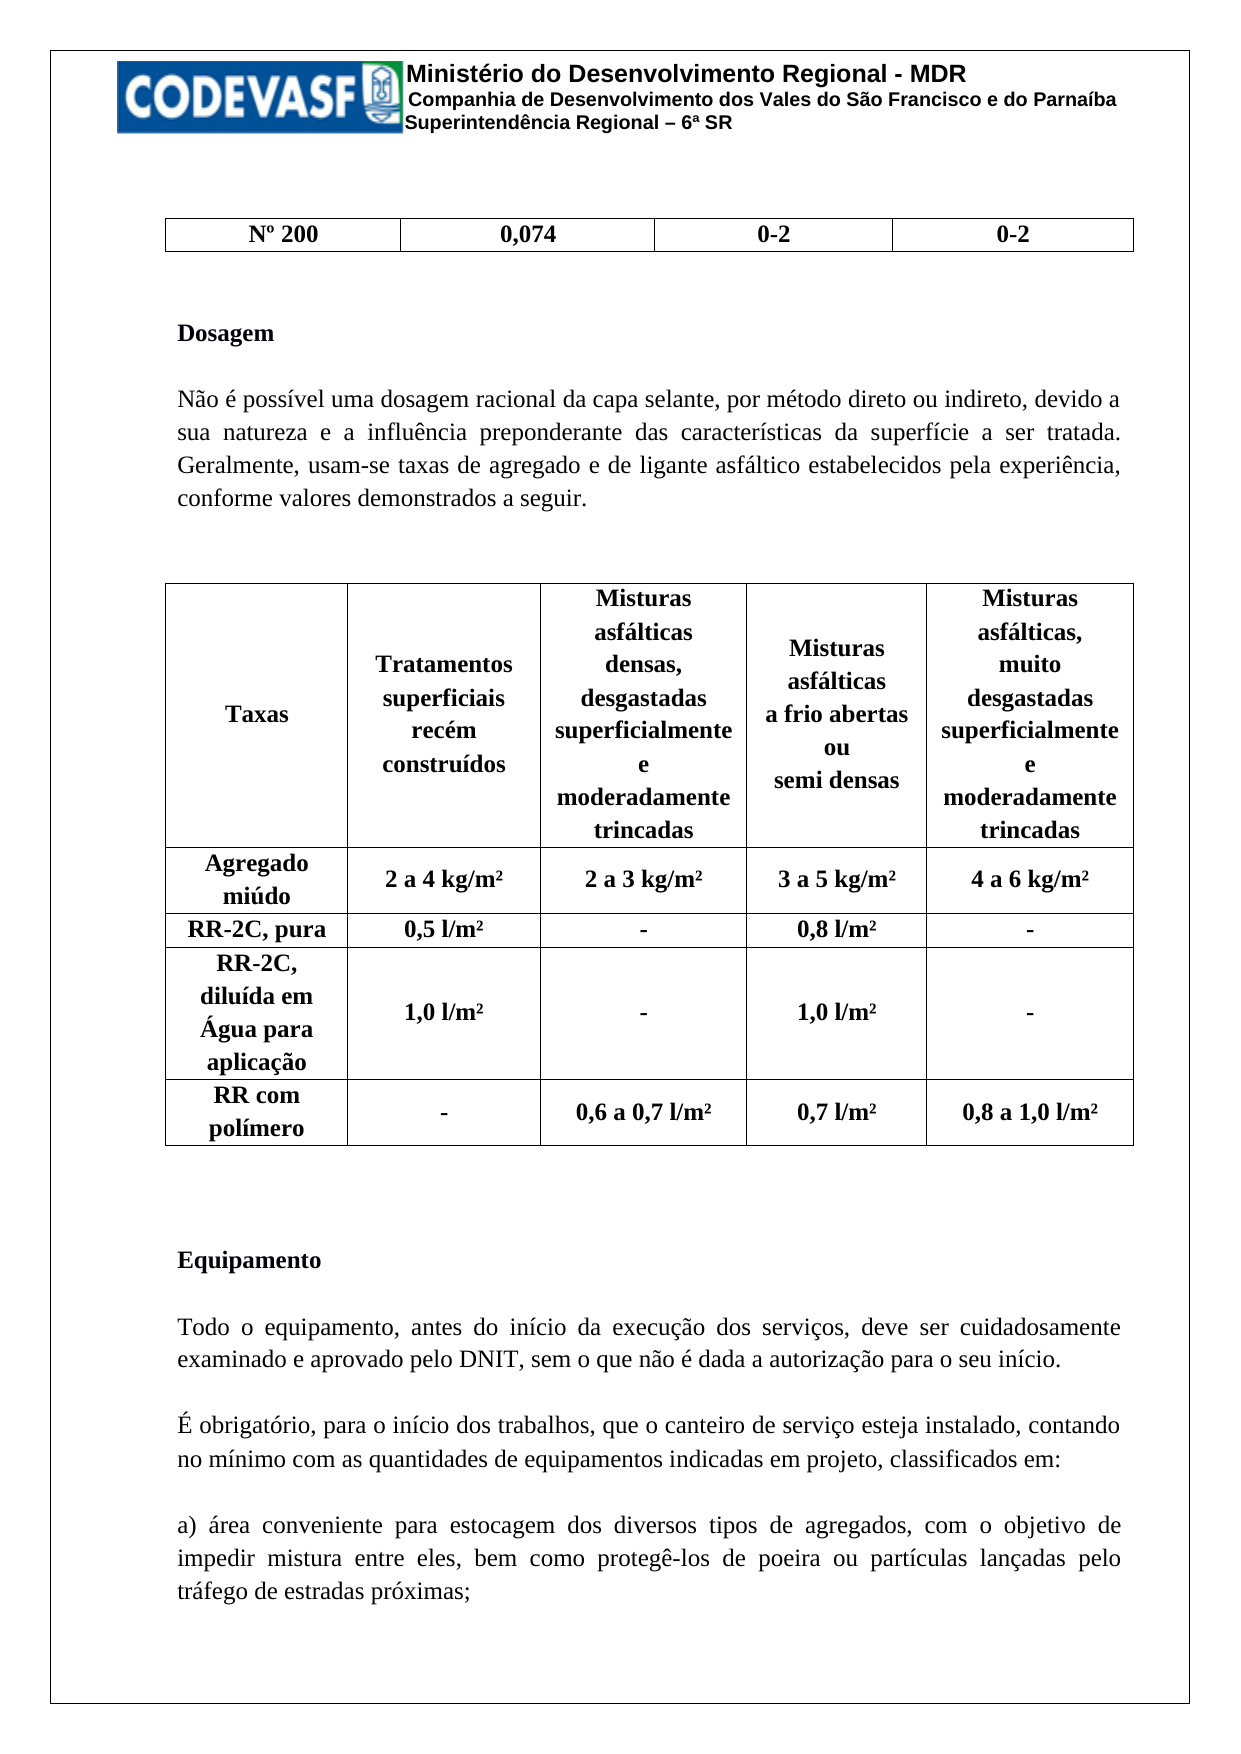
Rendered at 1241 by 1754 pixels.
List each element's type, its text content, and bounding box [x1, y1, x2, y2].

table_cell RR-2C, diluída em Água para aplicação [166, 948, 347, 1079]
table_cell 2 a 4 kg/m² [348, 848, 540, 913]
picture [117, 61, 405, 133]
table_cell Agregado miúdo [166, 848, 347, 913]
text Todo o equipamento, antes do início da execução dos serviços, deve ser cuidadosamente examinado e aprovado pelo DNIT, sem o que não é dada a autorização para o seu início. [177, 1312, 1122, 1373]
table_header Tratamentos superficiais recém construídos [348, 584, 540, 847]
table_cell 0,7 l/m² [747, 1080, 926, 1145]
table_cell - [927, 914, 1133, 947]
table_cell 3 a 5 kg/m² [747, 848, 926, 913]
table_cell - [927, 948, 1133, 1079]
text Dosagem [177, 318, 1122, 347]
text Não é possível uma dosagem racional da capa selante, por método direto ou indireto, devido a sua natureza e a influência preponderante das características da superfície a ser tratada. Geralmente, usam-se taxas de agregado e de ligante asfáltico estabelecidos pela experiência, conforme valores demonstrados a seguir. [177, 384, 1122, 512]
table_cell 1,0 l/m² [348, 948, 540, 1079]
text a) área conveniente para estocagem dos diversos tipos de agregados, com o objetivo de impedir mistura entre eles, bem como protegê-los de poeira ou partículas lançadas pelo tráfego de estradas próximas; [177, 1510, 1122, 1604]
table_cell Nº 200 [166, 219, 400, 251]
table_cell - [541, 914, 746, 947]
table_cell 0,8 a 1,0 l/m² [927, 1080, 1133, 1145]
table_cell 0,074 [401, 219, 654, 251]
table_header Misturas asfálticas densas, desgastadas superficialmente e moderadamente trincadas [541, 584, 746, 847]
table_cell 0,5 l/m² [348, 914, 540, 947]
table_header Misturas asfálticas, muito desgastadas superficialmente e moderadamente trincadas [927, 584, 1133, 847]
table_cell RR-2C, pura [166, 914, 347, 947]
table_cell 0,8 l/m² [747, 914, 926, 947]
table_cell - [541, 948, 746, 1079]
table_cell 1,0 l/m² [747, 948, 926, 1079]
table_cell 0-2 [893, 219, 1133, 251]
table_cell 0-2 [655, 219, 892, 251]
table_cell RR com polímero [166, 1080, 347, 1145]
table_cell 0,6 a 0,7 l/m² [541, 1080, 746, 1145]
table_cell 4 a 6 kg/m² [927, 848, 1133, 913]
text É obrigatório, para o início dos trabalhos, que o canteiro de serviço esteja instalado, contando no mínimo com as quantidades de equipamentos indicadas em projeto, classificados em: [177, 1411, 1122, 1472]
table_cell 2 a 3 kg/m² [541, 848, 746, 913]
text Equipamento [177, 1246, 1122, 1274]
table_cell - [348, 1080, 540, 1145]
table_header Misturas asfálticas a frio abertas ou semi densas [747, 584, 926, 847]
table_header Taxas [166, 584, 347, 847]
